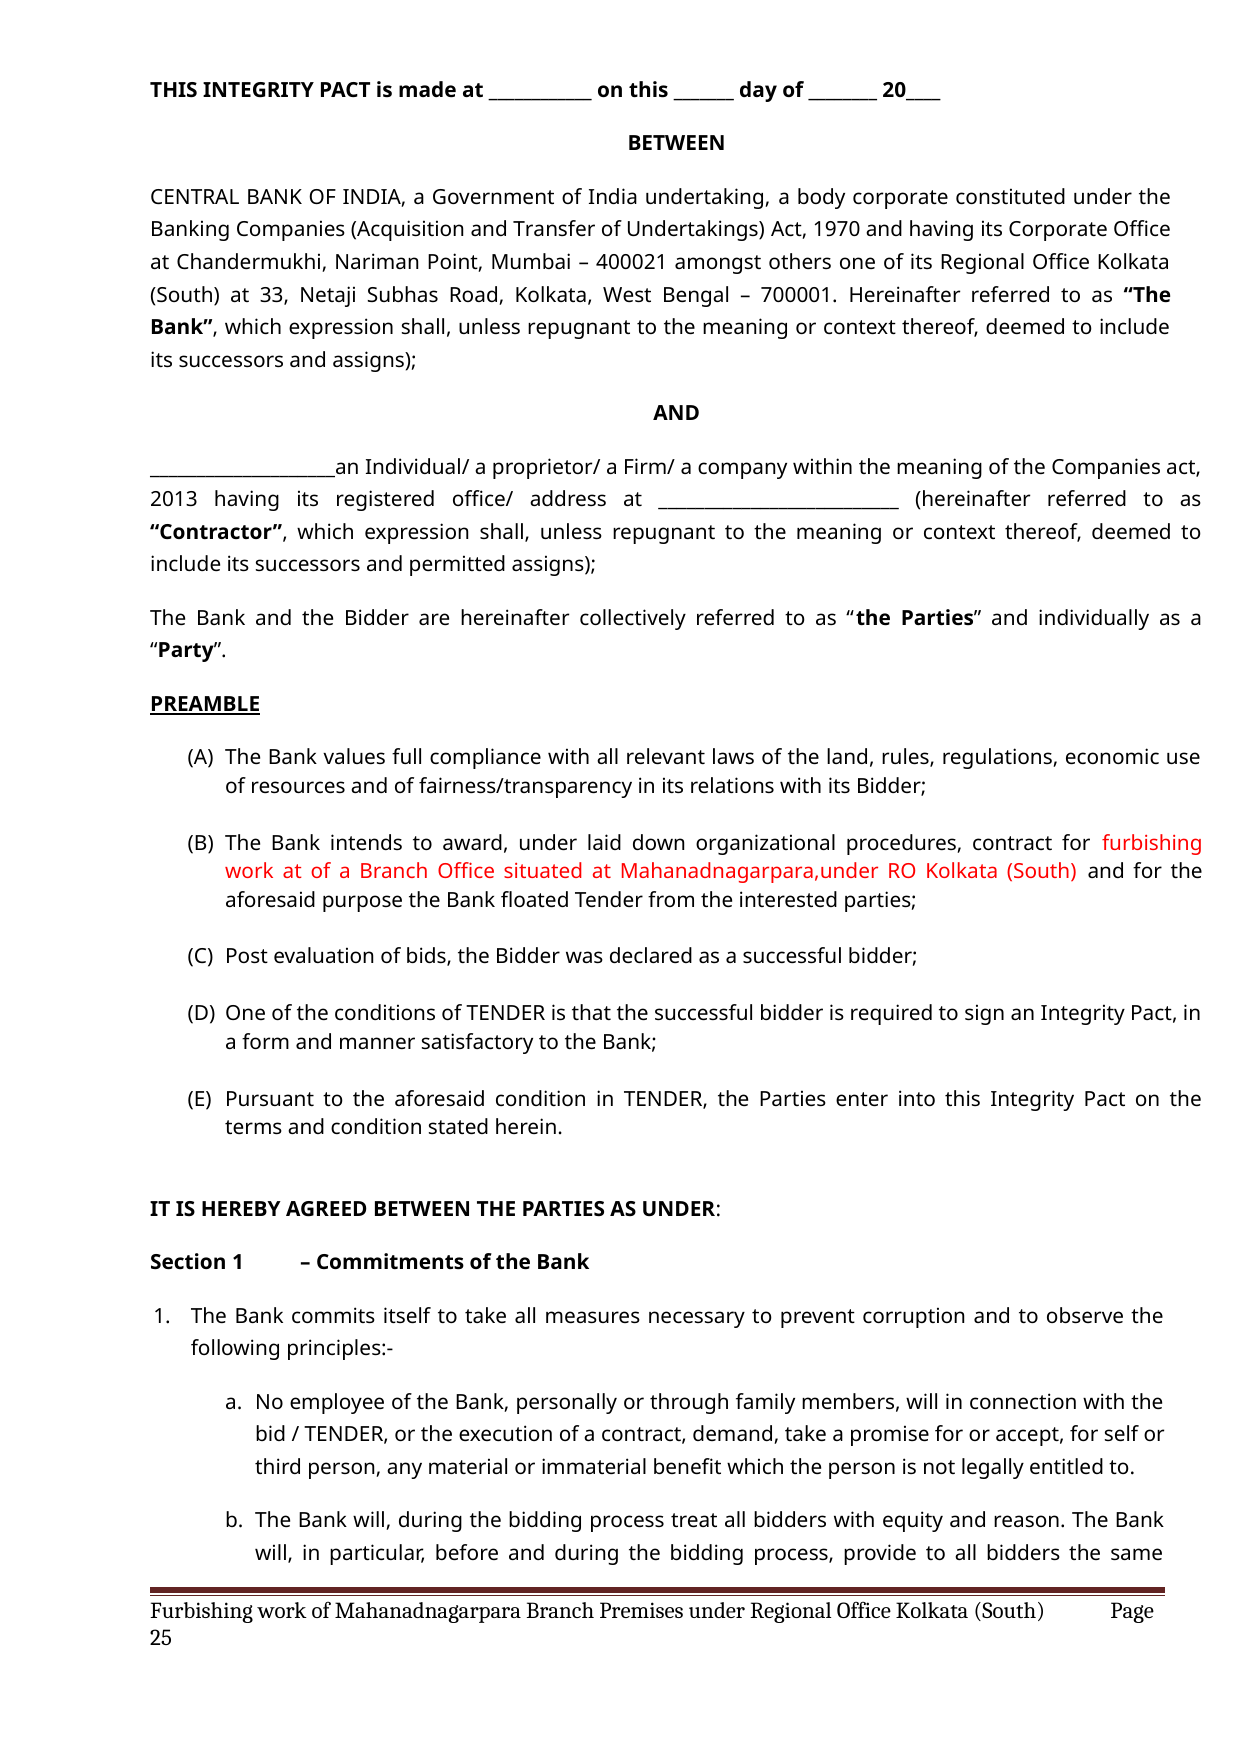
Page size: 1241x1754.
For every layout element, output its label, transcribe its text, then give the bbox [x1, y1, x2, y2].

text PREAMBLE [150, 689, 1203, 717]
text 1. The Bank commits itself to take all measures necessary to prevent corruption and to observe the following principles:- [153, 1301, 1165, 1362]
list Post evaluation of bids, the Bidder was declared as a successful bidder; [150, 942, 1165, 970]
text BETWEEN [150, 128, 1203, 157]
text ____________________an Individual/ a proprietor/ a Firm/ a company within the meaning of the Companies act, 2013 having its registered office/ address at __________________________ (hereinafter referred to as “Contractor”, which expression shall, unless repugnant to the meaning or context thereof, deemed to include its successors and permitted assigns); [150, 452, 1203, 578]
text THIS INTEGRITY PACT is made at ____________ on this _______ day of ________ 20____ [150, 75, 1203, 103]
text The Bank and the Bidder are hereinafter collectively referred to as “the Parties” and individually as a “Party”. [150, 603, 1203, 664]
text Section 1 – Commitments of the Bank [150, 1247, 1165, 1276]
list The Bank values full compliance with all relevant laws of the land, rules, regulations, economic use of resources and of fairness/transparency in its relations with its Bidder; [187, 742, 1203, 799]
list One of the conditions of TENDER is that the successful bidder is required to sign an Integrity Pact, in a form and manner satisfactory to the Bank; [150, 998, 1165, 1055]
list Pursuant to the aforesaid condition in TENDER, the Parties enter into this Integrity Pact on the terms and condition stated herein. [150, 1084, 1165, 1141]
text IT IS HEREBY AGREED BETWEEN THE PARTIES AS UNDER: [150, 1194, 1203, 1222]
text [225, 1506, 1165, 1567]
list The Bank intends to award, under laid down organizational procedures, contract for furbishing work at of a Branch Office situated at Mahanadnagarpara,under RO Kolkata (South) and for the aforesaid purpose the Bank floated Tender from the interested parties; [150, 828, 1165, 913]
text CENTRAL BANK OF INDIA, a Government of India undertaking, a body corporate constituted under the Banking Companies (Acquisition and Transfer of Undertakings) Act, 1970 and having its Corporate Office at Chandermukhi, Nariman Point, Mumbai – 400021 amongst others one of its Regional Office Kolkata (South) at 33, Netaji Subhas Road, Kolkata, West Bengal – 700001. Hereinafter referred to as “The Bank”, which expression shall, unless repugnant to the meaning or context thereof, deemed to include its successors and assigns); [150, 182, 1171, 373]
text AND [150, 398, 1203, 427]
text a. No employee of the Bank, personally or through family members, will in connection with the bid / TENDER, or the execution of a contract, demand, take a promise for or accept, for self or third person, any material or immaterial benefit which the person is not legally entitled to. [225, 1387, 1165, 1481]
